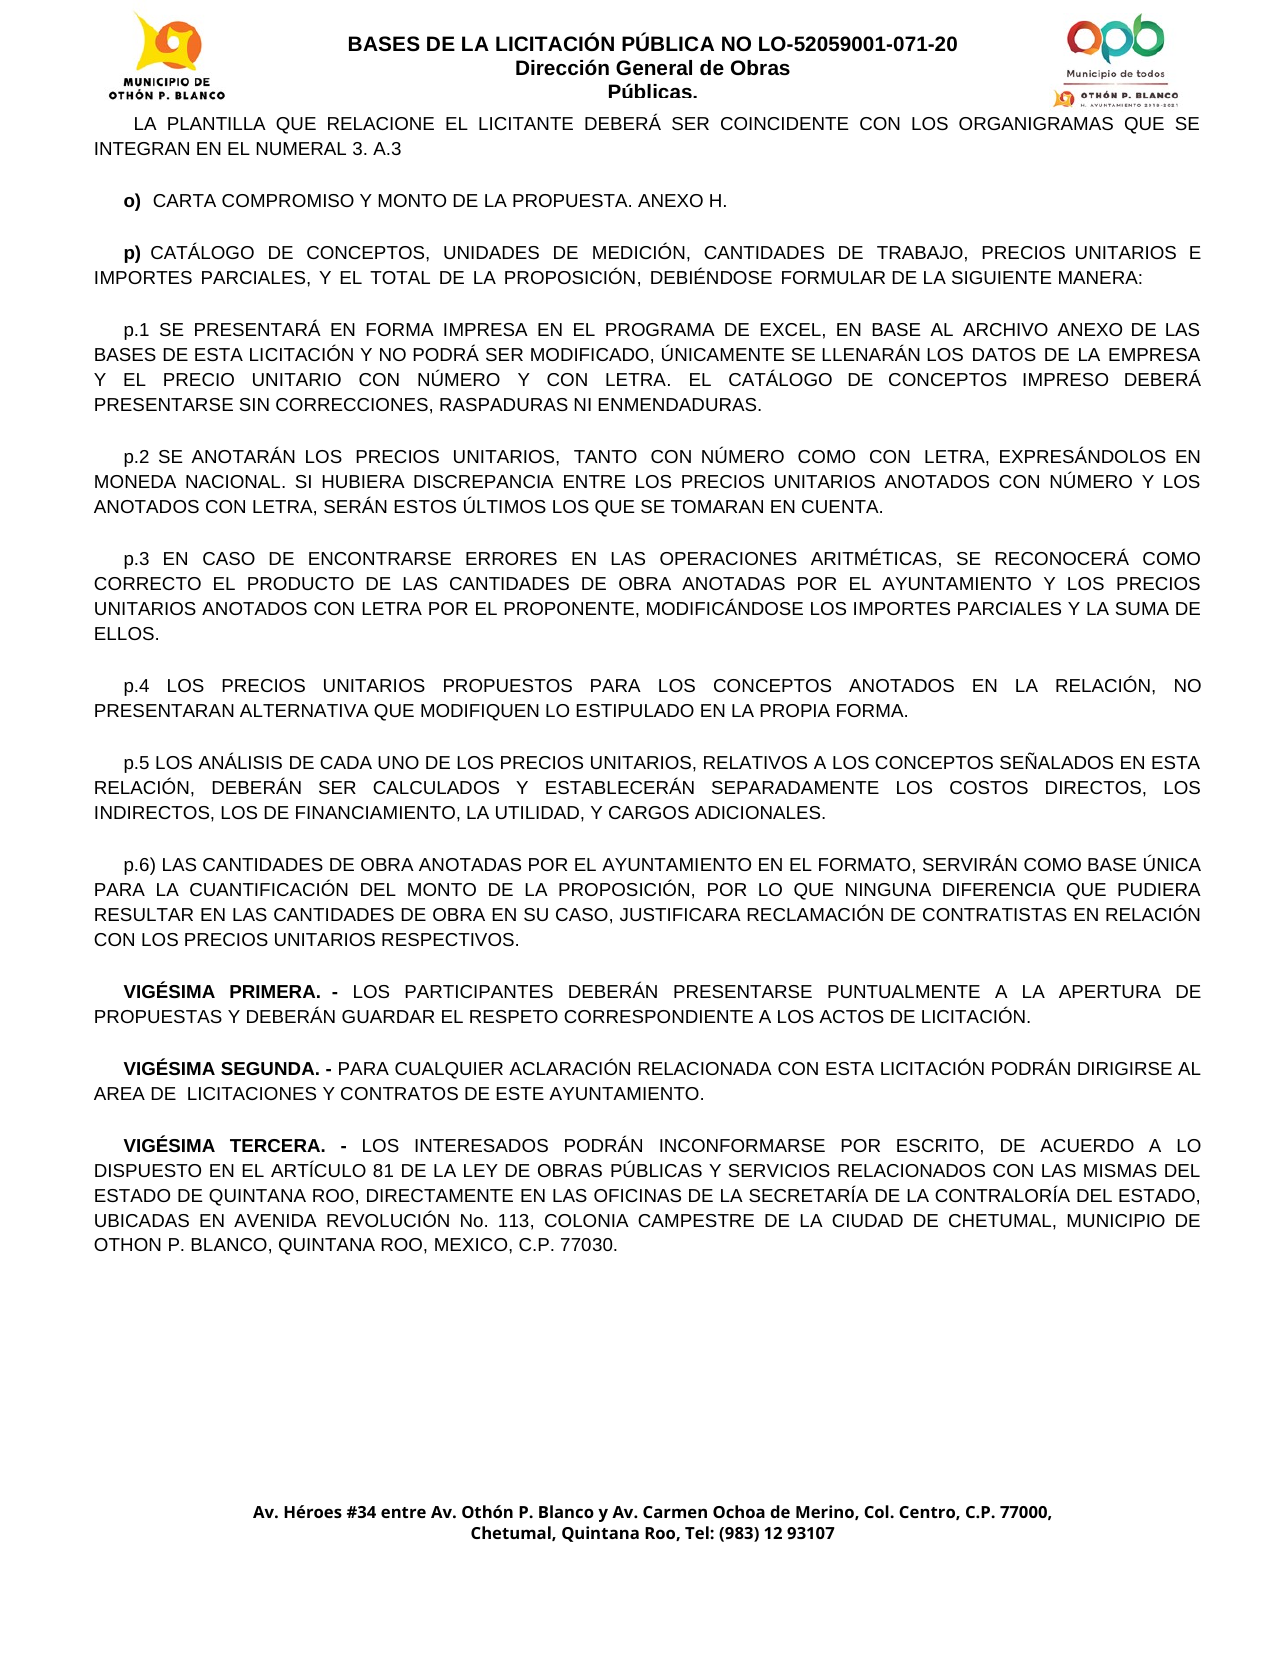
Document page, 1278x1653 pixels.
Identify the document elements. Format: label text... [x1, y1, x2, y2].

text o) CARTA COMPROMISO Y MONTO DE LA PROPUESTA. ANEXO H. [94, 190, 1201, 211]
text p.1 SE PRESENTARÁ EN FORMA IMPRESA EN EL PROGRAMA DE EXCEL, EN BASE AL ARCHIVO ANEXO DE LAS BASES DE ESTA LICITACIÓN Y NO PODRÁ SER MODIFICADO, ÚNICAMENTE SE LLENARÁN LOS DATOS DE LA EMPRESA Y EL PRECIO UNITARIO CON NÚMERO Y CON LETRA. EL CATÁLOGO DE CONCEPTOS IMPRESO DEBERÁ PRESENTARSE SIN CORRECCIONES, RASPADURAS NI ENMENDADURAS. [94, 319, 1201, 415]
text p) CATÁLOGO DE CONCEPTOS, UNIDADES DE MEDICIÓN, CANTIDADES DE TRABAJO, PRECIOS UNITARIOS E IMPORTES PARCIALES, Y EL TOTAL DE LA PROPOSICIÓN, DEBIÉNDOSE FORMULAR DE LA SIGUIENTE MANERA: [94, 242, 1201, 288]
text VIGÉSIMA PRIMERA. - LOS PARTICIPANTES DEBERÁN PRESENTARSE PUNTUALMENTE A LA APERTURA DE PROPUESTAS Y DEBERÁN GUARDAR EL RESPETO CORRESPONDIENTE A LOS ACTOS DE LICITACIÓN. [94, 981, 1201, 1027]
text VIGÉSIMA TERCERA. - LOS INTERESADOS PODRÁN INCONFORMARSE POR ESCRITO, DE ACUERDO A LO DISPUESTO EN EL ARTÍCULO 81 DE LA LEY DE OBRAS PÚBLICAS Y SERVICIOS RELACIONADOS CON LAS MISMAS DEL ESTADO DE QUINTANA ROO, DIRECTAMENTE EN LAS OFICINAS DE LA SECRETARÍA DE LA CONTRALORÍA DEL ESTADO, UBICADAS EN AVENIDA REVOLUCIÓN No. 113, COLONIA CAMPESTRE DE LA CIUDAD DE CHETUMAL, MUNICIPIO DE OTHON P. BLANCO, QUINTANA ROO, MEXICO, C.P. 77030. [94, 1135, 1201, 1256]
text p.2 SE ANOTARÁN LOS PRECIOS UNITARIOS, TANTO CON NÚMERO COMO CON LETRA, EXPRESÁNDOLOS EN MONEDA NACIONAL. SI HUBIERA DISCREPANCIA ENTRE LOS PRECIOS UNITARIOS ANOTADOS CON NÚMERO Y LOS ANOTADOS CON LETRA, SERÁN ESTOS ÚLTIMOS LOS QUE SE TOMARAN EN CUENTA. [94, 446, 1201, 517]
text LA PLANTILLA QUE RELACIONE EL LICITANTE DEBERÁ SER COINCIDENTE CON LOS ORGANIGRAMAS QUE SE INTEGRAN EN EL NUMERAL 3. A.3 [94, 112, 1201, 159]
text p.6) LAS CANTIDADES DE OBRA ANOTADAS POR EL AYUNTAMIENTO EN EL FORMATO, SERVIRÁN COMO BASE ÚNICA PARA LA CUANTIFICACIÓN DEL MONTO DE LA PROPOSICIÓN, POR LO QUE NINGUNA DIFERENCIA QUE PUDIERA RESULTAR EN LAS CANTIDADES DE OBRA EN SU CASO, JUSTIFICARA RECLAMACIÓN DE CONTRATISTAS EN RELACIÓN CON LOS PRECIOS UNITARIOS RESPECTIVOS. [94, 854, 1201, 950]
text VIGÉSIMA SEGUNDA. - PARA CUALQUIER ACLARACIÓN RELACIONADA CON ESTA LICITACIÓN PODRÁN DIRIGIRSE AL AREA DE LICITACIONES Y CONTRATOS DE ESTE AYUNTAMIENTO. [94, 1058, 1201, 1104]
text p.3 EN CASO DE ENCONTRARSE ERRORES EN LAS OPERACIONES ARITMÉTICAS, SE RECONOCERÁ COMO CORRECTO EL PRODUCTO DE LAS CANTIDADES DE OBRA ANOTADAS POR EL AYUNTAMIENTO Y LOS PRECIOS UNITARIOS ANOTADOS CON LETRA POR EL PROPONENTE, MODIFICÁNDOSE LOS IMPORTES PARCIALES Y LA SUMA DE ELLOS. [94, 548, 1201, 644]
text p.5 LOS ANÁLISIS DE CADA UNO DE LOS PRECIOS UNITARIOS, RELATIVOS A LOS CONCEPTOS SEÑALADOS EN ESTA RELACIÓN, DEBERÁN SER CALCULADOS Y ESTABLECERÁN SEPARADAMENTE LOS COSTOS DIRECTOS, LOS INDIRECTOS, LOS DE FINANCIAMIENTO, LA UTILIDAD, Y CARGOS ADICIONALES. [94, 752, 1201, 823]
text p.4 LOS PRECIOS UNITARIOS PROPUESTOS PARA LOS CONCEPTOS ANOTADOS EN LA RELACIÓN, NO PRESENTARAN ALTERNATIVA QUE MODIFIQUEN LO ESTIPULADO EN LA PROPIA FORMA. [94, 675, 1201, 721]
picture [104, 0, 237, 112]
picture [1049, 13, 1192, 112]
